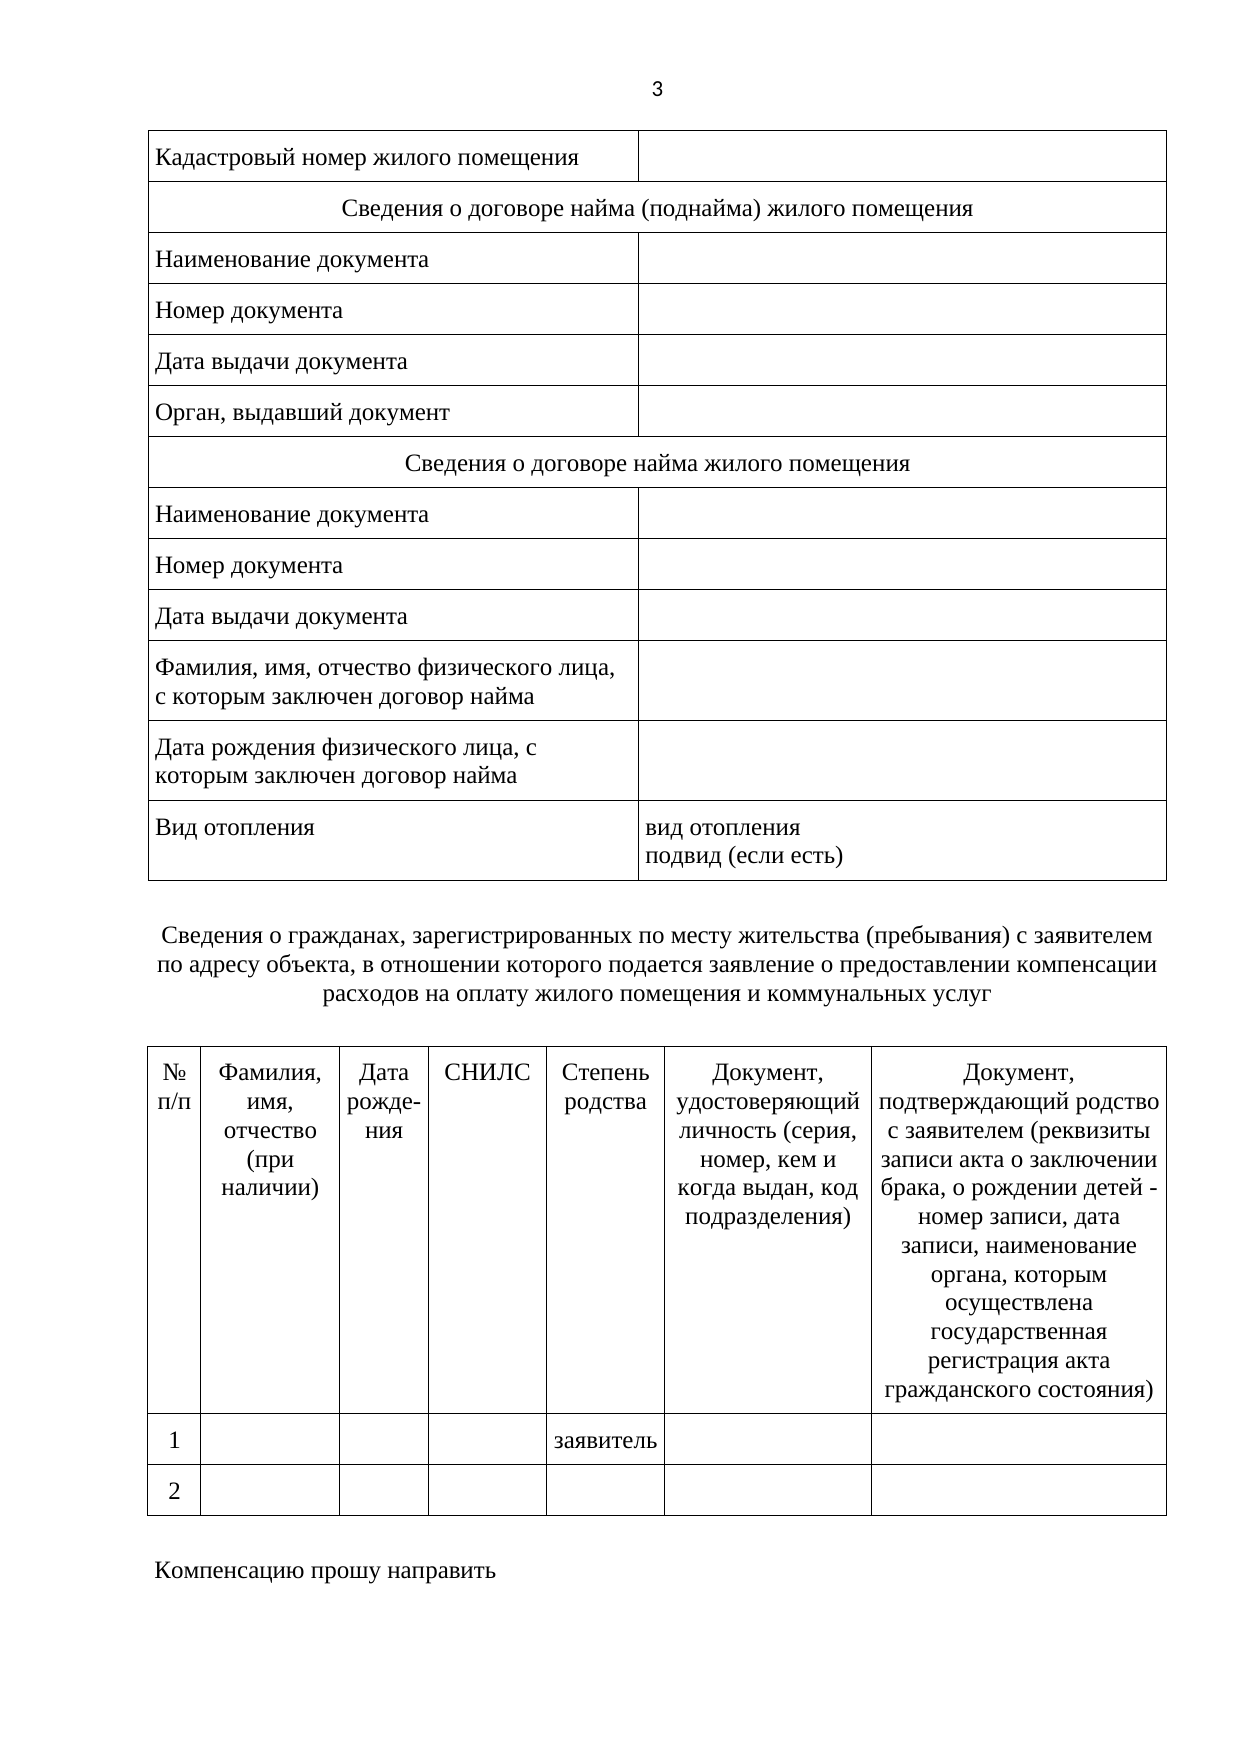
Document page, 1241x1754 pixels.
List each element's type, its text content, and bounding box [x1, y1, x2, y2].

table_cell [639, 488, 1166, 538]
table_cell [639, 590, 1166, 640]
table_cell [665, 1465, 871, 1515]
table_cell Кадастровый номер жилого помещения [149, 131, 638, 181]
table_cell [872, 1414, 1166, 1464]
table_cell Сведения о договоре найма жилого помещения [149, 437, 1166, 487]
table_cell [639, 284, 1166, 334]
table_cell Номер документа [149, 539, 638, 589]
table_cell Фамилия, имя, отчество физического лица, с которым заключен договор найма [149, 641, 638, 720]
table_cell [201, 1465, 339, 1515]
table_cell Дата рождения физического лица, с которым заключен договор найма [149, 721, 638, 800]
table_cell [639, 721, 1166, 800]
table_cell [639, 335, 1166, 385]
table_cell Вид отопления [149, 801, 638, 880]
table_cell Сведения о договоре найма (поднайма) жилого помещения [149, 182, 1166, 232]
table_cell № п/п [148, 1047, 200, 1413]
table_cell [639, 131, 1166, 181]
table_cell [201, 1414, 339, 1464]
table_cell Степень родства [547, 1047, 664, 1413]
table_cell Номер документа [149, 284, 638, 334]
table_cell [872, 1465, 1166, 1515]
table_cell Дата выдачи документа [149, 335, 638, 385]
table_cell [639, 386, 1166, 436]
table_cell [429, 1465, 546, 1515]
table_cell [665, 1414, 871, 1464]
table_cell Наименование документа [149, 233, 638, 283]
table_cell Дата рожде-ния [340, 1047, 428, 1413]
table_cell [639, 641, 1166, 720]
table_cell Документ, удостоверяющий личность (серия, номер, кем и когда выдан, код подразделения) [665, 1047, 871, 1413]
table_cell 2 [148, 1465, 200, 1515]
table_cell 1 [148, 1414, 200, 1464]
table_cell Документ, подтверждающий родство с заявителем (реквизиты записи акта о заключении брака, о рождении детей - номер записи, дата записи, наименование органа, которым осуществлена государственная регистрация акта гражданского состояния) [872, 1047, 1166, 1413]
table_cell Дата выдачи документа [149, 590, 638, 640]
table_cell [639, 233, 1166, 283]
table_cell заявитель [547, 1414, 664, 1464]
table_cell СНИЛС [429, 1047, 546, 1413]
table_cell [429, 1414, 546, 1464]
table_cell [340, 1465, 428, 1515]
table_cell [547, 1465, 664, 1515]
table_cell [639, 539, 1166, 589]
table_cell Фамилия, имя, отчество (при наличии) [201, 1047, 339, 1413]
table_header Компенсацию прошу направить [148, 1545, 1092, 1624]
table_cell Орган, выдавший документ [149, 386, 638, 436]
table_cell Наименование документа [149, 488, 638, 538]
table_cell [340, 1414, 428, 1464]
table_header Сведения о гражданах, зарегистрированных по месту жительства (пребывания) с заявителем по адресу объекта, в отношении которого подается заявление о предоставлении компенсации расходов на оплату жилого помещения и коммунальных услуг [148, 910, 1167, 1046]
table_cell вид отопления подвид (если есть) [639, 801, 1166, 880]
